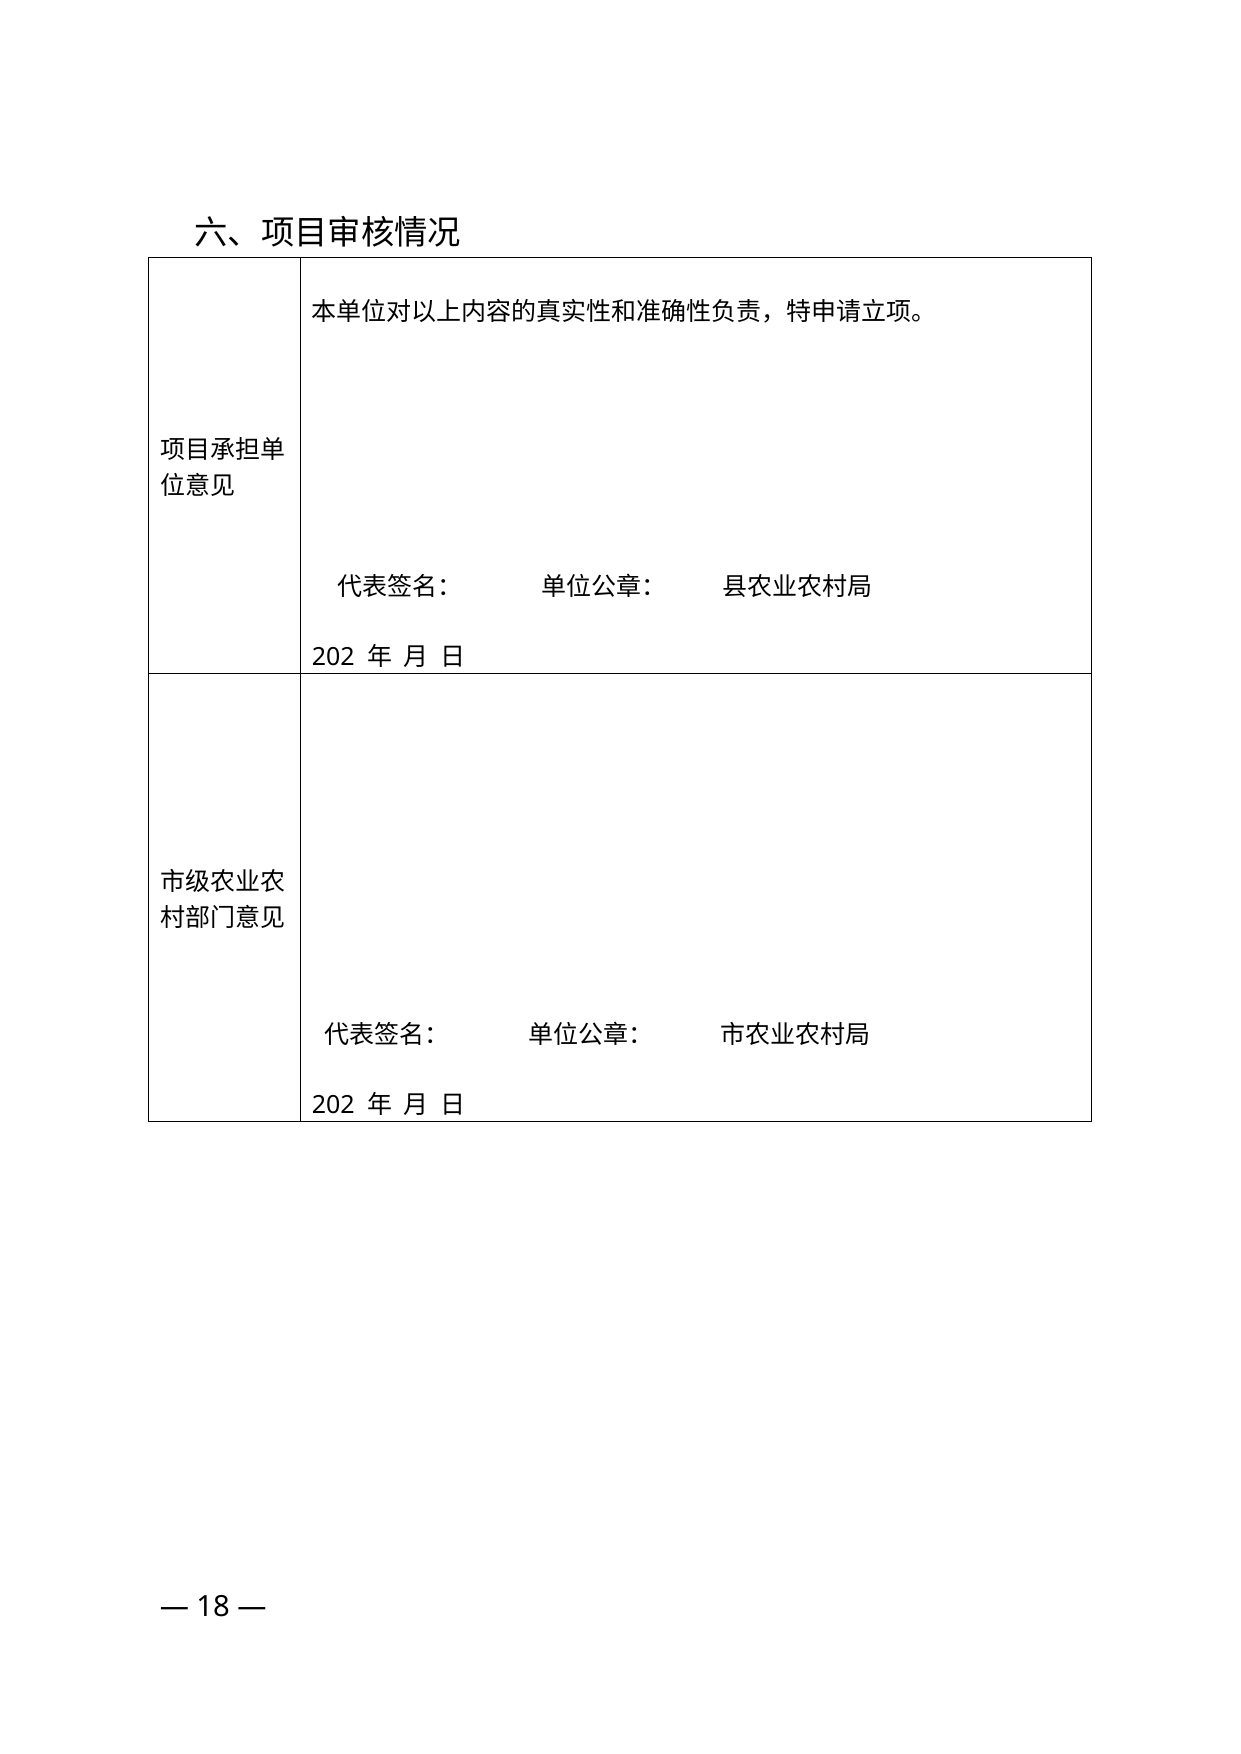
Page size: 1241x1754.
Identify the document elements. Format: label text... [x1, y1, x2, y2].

table_header 项目承担单位意见 [149, 258, 300, 673]
table_header 本单位对以上内容的真实性和准确性负责，特申请立项。 代表签名： 单位公章： 县农业农村局 202 年 月 日 [301, 258, 1091, 673]
text 六、项目审核情况 [159, 195, 1081, 257]
table_cell 代表签名： 单位公章： 市农业农村局 202 年 月 日 [301, 674, 1091, 1121]
table_cell 市级农业农村部门意见 [149, 674, 300, 1121]
